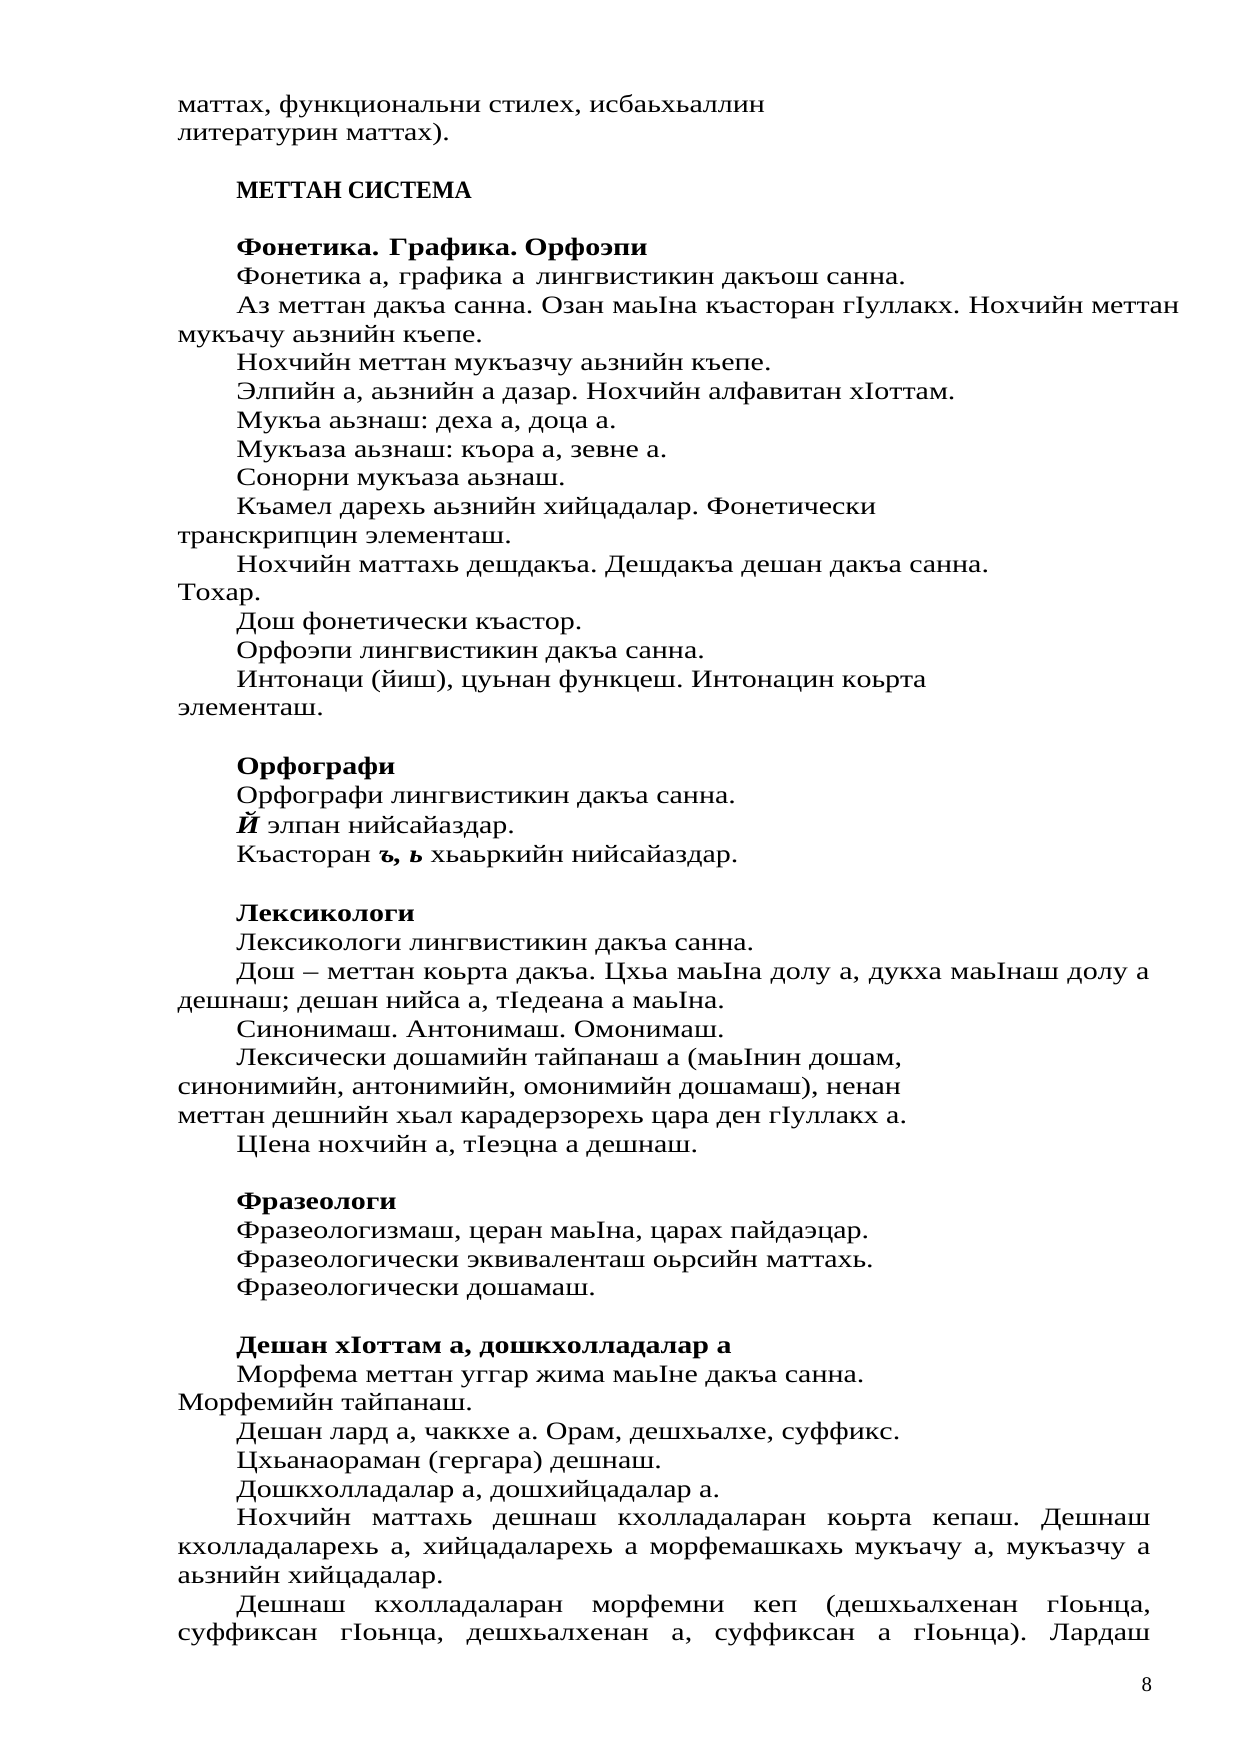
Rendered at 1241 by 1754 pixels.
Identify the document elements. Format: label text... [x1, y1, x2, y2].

text Нохчийн маттахь дешнаш кхолладаларан коьрта кепаш. Дешнаш кхолладаларехь а, хийцадаларехь а морфемашкахь мукъачу а, мукъазчу а аьзнийн хийцадалар. [177, 1502, 1152, 1589]
text Тохар. [177, 577, 1151, 606]
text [177, 89, 1136, 117]
text меттан дешнийн хьал карадерзорехь цара ден гIуллакх а. [177, 1100, 1152, 1129]
text Орфографи лингвистикин дакъа санна. [177, 780, 1152, 809]
text Орфографи [177, 751, 1152, 779]
text Элпийн а, аьзнийн а дазар. Нохчийн алфавитан хIоттам. [177, 376, 1152, 405]
text Морфемийн тайпанаш. [177, 1387, 1152, 1416]
text Мукъаза аьзнаш: къора а, зевне а. [177, 434, 1152, 462]
text Фразеологически дошамаш. [177, 1272, 1152, 1301]
text Лексикологи лингвистикин дакъа санна. [177, 927, 1152, 956]
text Орфоэпи лингвистикин дакъа санна. [177, 635, 1152, 664]
text Фразеологи [177, 1186, 1152, 1215]
text Фонетика. Графика. Орфоэпи [177, 232, 1152, 261]
text Дешан хIоттам а, дошкхолладалар а [177, 1330, 1152, 1359]
text Морфема меттан уггар жима маьIне дакъа санна. [177, 1359, 1152, 1387]
text Сонорни мукъаза аьзнаш. [177, 462, 1152, 491]
text элементаш. [177, 692, 1152, 721]
text Къасторан ъ, ь хьаьркийн нийсайаздар. [177, 839, 1152, 868]
text Дош – меттан коьрта дакъа. Цхьа маьIна долу а, дукха маьIнаш долу а дешнаш; дешан нийса а, тIедеана а маьIна. [177, 956, 1152, 1014]
text Цхьанаораман (гергара) дешнаш. [177, 1445, 1135, 1474]
text литературин маттах). [177, 117, 1136, 146]
text Лексикологи [177, 898, 1152, 927]
text транскрипцин элементаш. [177, 520, 1152, 549]
text Й элпан нийсайаздар. [177, 810, 1152, 839]
text МЕТТАН СИСТЕМА [177, 175, 1152, 204]
text Дош фонетически къастор. [177, 606, 1152, 635]
text Синонимаш. Антонимаш. Омонимаш. [177, 1014, 1152, 1042]
text Фонетика а, графика а лингвистикин дакъош санна. [177, 261, 1180, 290]
text Къамел дарехь аьзнийн хийцадалар. Фонетически [177, 491, 1152, 520]
text синонимийн, антонимийн, омонимийн дошамаш), ненан [177, 1071, 1152, 1100]
text Лексически дошамийн тайпанаш а (маьIнин дошам, [177, 1042, 1152, 1071]
text Фразеологизмаш, церан маьIна, царах пайдаэцар. [177, 1215, 1152, 1244]
text Нохчийн маттахь дешдакъа. Дешдакъа дешан дакъа санна. [177, 549, 1151, 577]
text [177, 1589, 1152, 1646]
text Аз меттан дакъа санна. Озан маьIна къасторан гIуллакх. Нохчийн меттан мукъачу аьзнийн къепе. [177, 290, 1180, 347]
text Фразеологически эквиваленташ оьрсийн маттахь. [177, 1244, 1152, 1272]
text Дешан лард а, чаккхе а. Орам, дешхьалхе, суффикс. [177, 1416, 1135, 1445]
text Дошкхолладалар а, дошхийцадалар а. [177, 1474, 1152, 1502]
text ЦӀена нохчийн а, тIеэцна а дешнаш. [177, 1129, 1152, 1157]
text Нохчийн меттан мукъазчу аьзнийн къепе. [177, 347, 1180, 376]
text Интонаци (йиш), цуьнан функцеш. Интонацин коьрта [177, 664, 1152, 692]
text Мукъа аьзнаш: деха а, доца а. [177, 405, 1152, 434]
